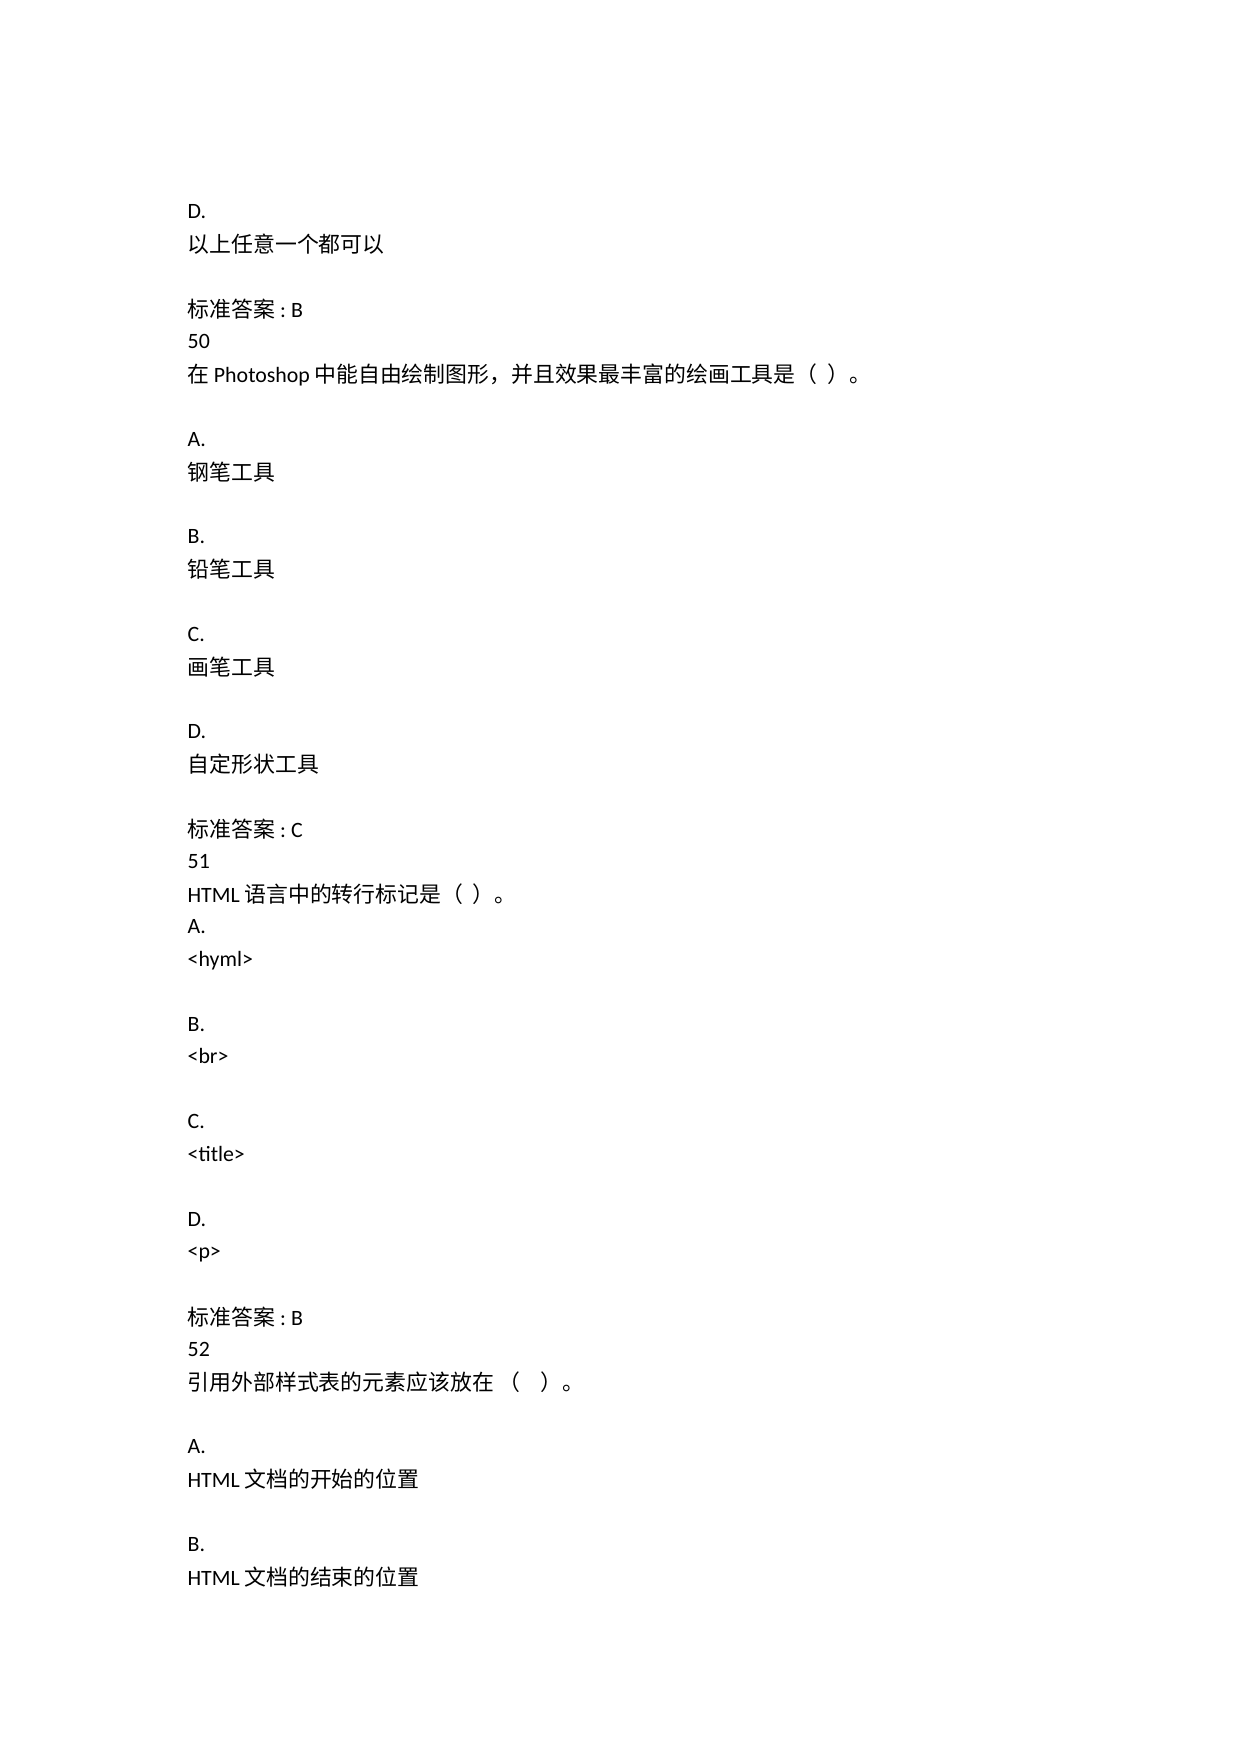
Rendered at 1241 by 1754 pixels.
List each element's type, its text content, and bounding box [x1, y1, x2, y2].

text A. [187, 1429, 1053, 1462]
text HTML文档的结束的位置 [187, 1559, 1053, 1592]
text 51 [187, 844, 1053, 877]
text HTML语言中的转行标记是（ ）。 [187, 877, 1053, 909]
text 52 [187, 1332, 1053, 1364]
text HTML文档的开始的位置 [187, 1462, 1053, 1494]
text C. [187, 1104, 1053, 1137]
text B. [187, 1527, 1053, 1559]
text 标准答案 : B [187, 1299, 1053, 1332]
text A. [187, 422, 1053, 454]
text D. [187, 1202, 1053, 1234]
text A. [187, 909, 1053, 942]
text <hyml> [187, 942, 1053, 974]
text B. [187, 519, 1053, 552]
text <br> [187, 1039, 1053, 1072]
text 引用外部样式表的元素应该放在 （ ）。 [187, 1364, 1053, 1397]
text 在Photoshop中能自由绘制图形，并且效果最丰富的绘画工具是（ ）。 [187, 357, 1053, 389]
text 铅笔工具 [187, 552, 1053, 584]
text B. [187, 1007, 1053, 1039]
text 标准答案 : B [187, 292, 1053, 324]
text 画笔工具 [187, 649, 1053, 682]
text <title> [187, 1137, 1053, 1169]
text 钢笔工具 [187, 454, 1053, 487]
text <p> [187, 1234, 1053, 1267]
text D. [187, 194, 1053, 227]
text 50 [187, 324, 1053, 357]
text 自定形状工具 [187, 747, 1053, 779]
text D. [187, 714, 1053, 747]
text C. [187, 617, 1053, 649]
text 以上任意一个都可以 [187, 227, 1053, 259]
text 标准答案 : C [187, 812, 1053, 844]
